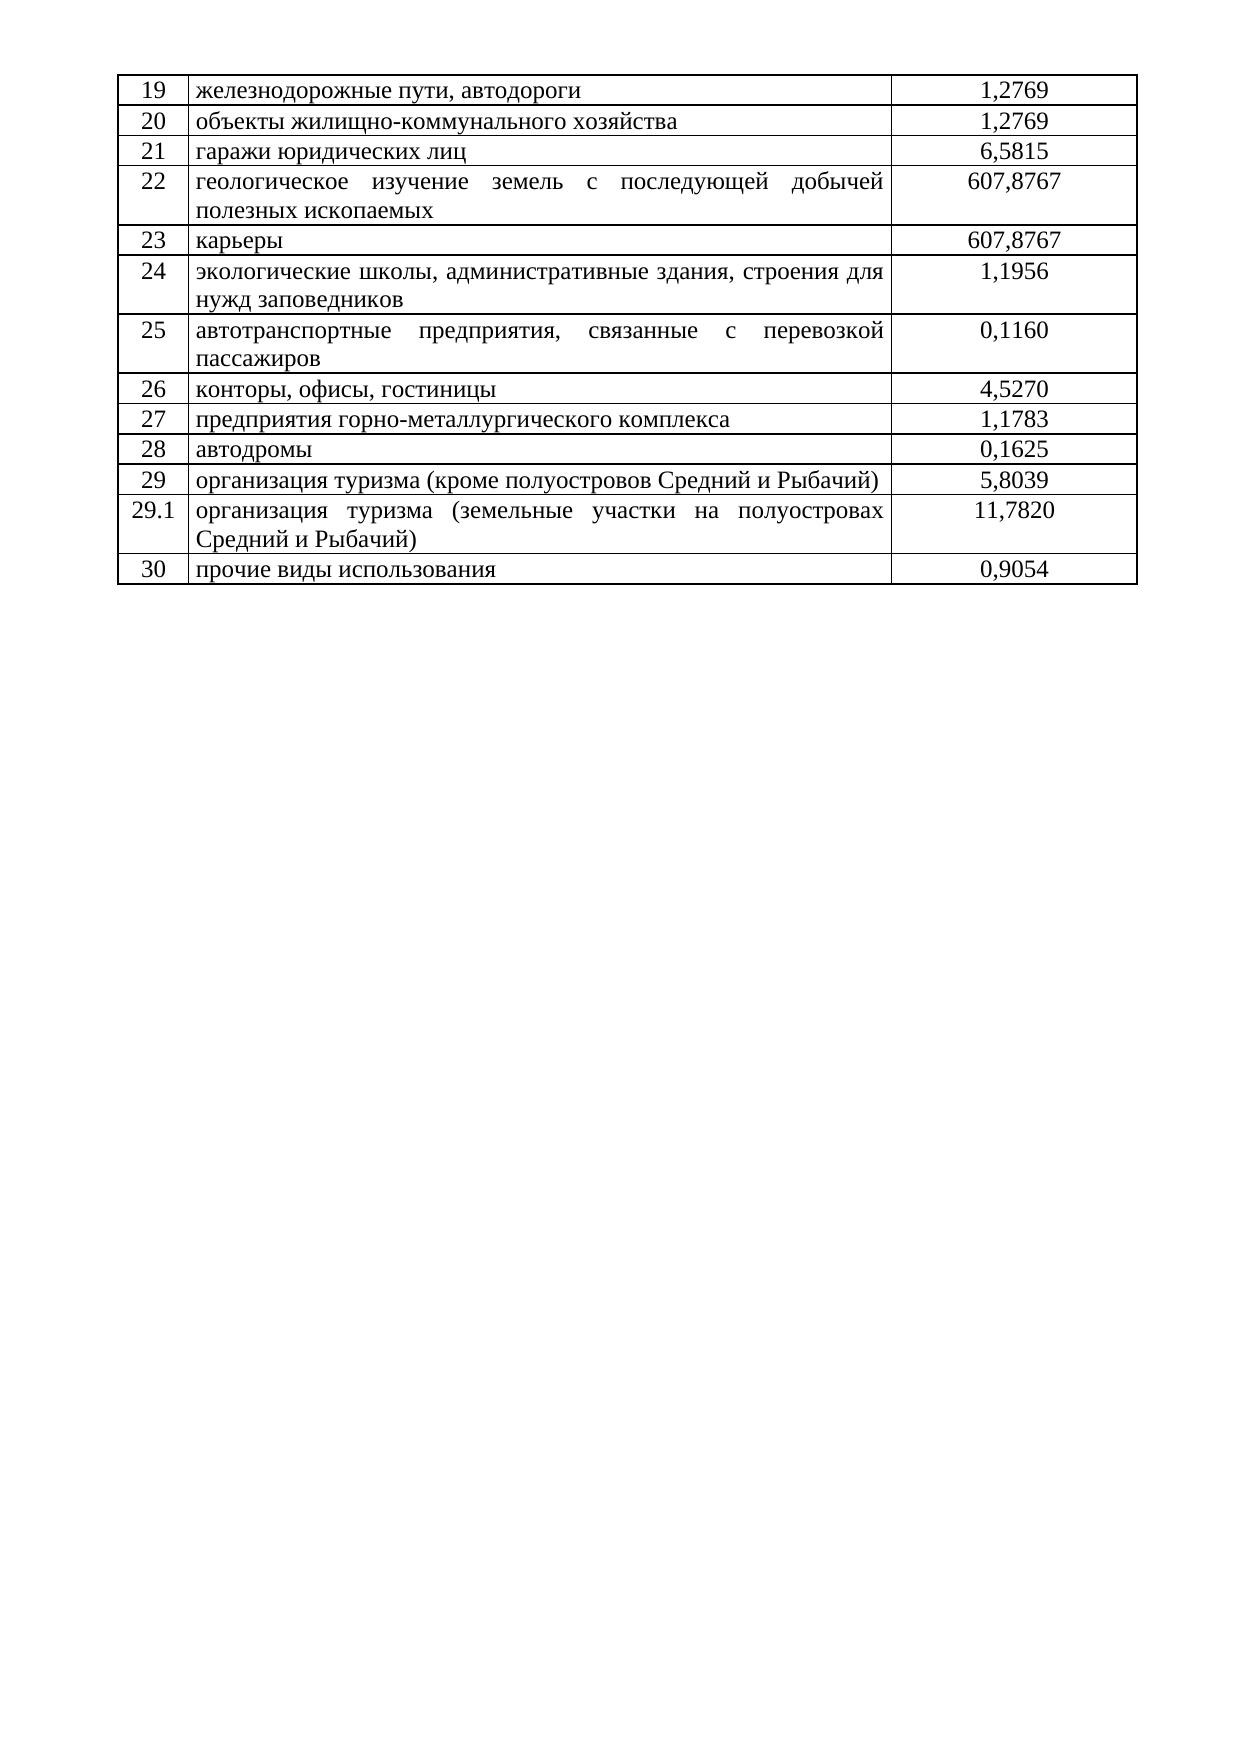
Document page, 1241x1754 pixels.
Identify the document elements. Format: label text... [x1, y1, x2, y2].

table_cell карьеры [189, 226, 891, 254]
table_cell предприятия горно-металлургического комплекса [189, 404, 891, 433]
table_cell 5,8039 [892, 465, 1136, 493]
table_cell конторы, офисы, гостиницы [189, 374, 891, 403]
table_cell геологическое изучение земель с последующей добычей полезных ископаемых [189, 166, 891, 224]
table_cell 11,7820 [892, 495, 1136, 553]
table_cell 1,1956 [892, 256, 1136, 313]
table_cell 22 [119, 166, 188, 224]
table_cell 4,5270 [892, 374, 1136, 403]
table_cell гаражи юридических лиц [189, 136, 891, 165]
table_cell 24 [119, 256, 188, 313]
table_cell 0,1625 [892, 435, 1136, 463]
table_cell 19 [119, 76, 188, 104]
table_cell 30 [119, 554, 188, 583]
table_cell 29.1 [119, 495, 188, 553]
table_cell 6,5815 [892, 136, 1136, 165]
table_cell 0,1160 [892, 315, 1136, 372]
table_cell 607,8767 [892, 226, 1136, 254]
table_cell 1,2769 [892, 106, 1136, 134]
table_cell 1,2769 [892, 76, 1136, 104]
table_cell 20 [119, 106, 188, 134]
table_cell 1,1783 [892, 404, 1136, 433]
table_cell прочие виды использования [189, 554, 891, 583]
table_cell 26 [119, 374, 188, 403]
table_cell 23 [119, 226, 188, 254]
table_cell 25 [119, 315, 188, 372]
table_cell организация туризма (земельные участки на полуостровах Средний и Рыбачий) [189, 495, 891, 553]
table_cell автотранспортные предприятия, связанные с перевозкой пассажиров [189, 315, 891, 372]
table_cell автодромы [189, 435, 891, 463]
table_cell экологические школы, административные здания, строения для нужд заповедников [189, 256, 891, 313]
table_cell 607,8767 [892, 166, 1136, 224]
table_cell объекты жилищно-коммунального хозяйства [189, 106, 891, 134]
table_cell железнодорожные пути, автодороги [189, 76, 891, 104]
table_cell 0,9054 [892, 554, 1136, 583]
table_cell 27 [119, 404, 188, 433]
table_cell 28 [119, 435, 188, 463]
table_cell 21 [119, 136, 188, 165]
table_cell организация туризма (кроме полуостровов Средний и Рыбачий) [189, 465, 891, 493]
table_cell 29 [119, 465, 188, 493]
